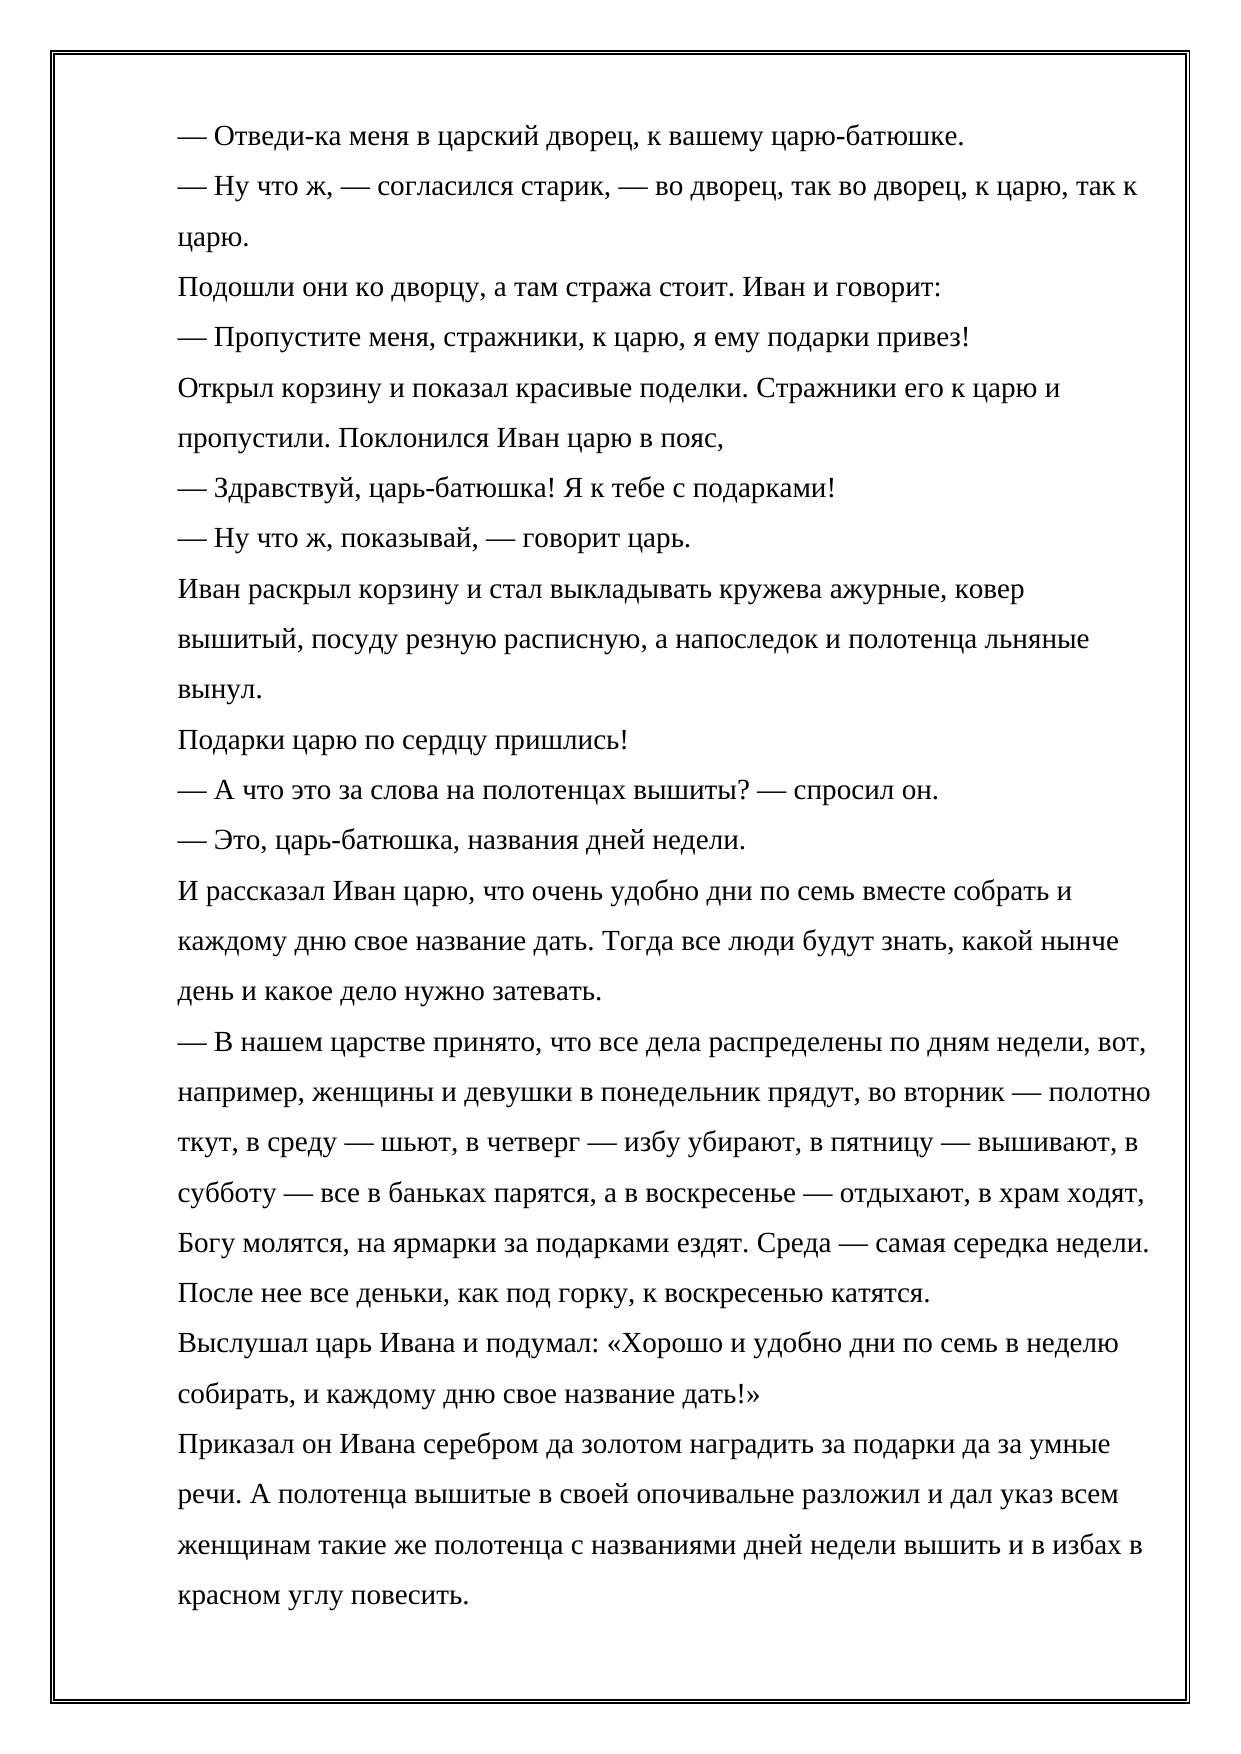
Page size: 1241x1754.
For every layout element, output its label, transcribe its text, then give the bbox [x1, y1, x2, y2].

text Открыл корзину и показал красивые поделки. Стражники его к царю и пропустили. Поклонился Иван царю в пояс, [177, 370, 1152, 453]
text Иван раскрыл корзину и стал выкладывать кружева ажурные, ковер вышитый, посуду резную расписную, а напоследок и полотенца льняные вынул. [177, 571, 1152, 705]
text Приказал он Ивана серебром да золотом наградить за подарки да за умные речи. А полотенца вышитые в своей опочивальне разложил и дал указ всем женщинам такие же полотенца с названиями дней недели вышить и в избах в красном углу повесить. [177, 1426, 1152, 1611]
text Выслушал царь Ивана и подумал: «Хорошо и удобно дни по семь в неделю собирать, и каждому дню свое название дать!» [177, 1326, 1152, 1409]
text — Ну что ж, показывай, — говорит царь. [177, 521, 1152, 554]
text И рассказал Иван царю, что очень удобно дни по семь вместе собрать и каждому дню свое название дать. Тогда все люди будут знать, какой нынче день и какое дело нужно затевать. [177, 873, 1152, 1007]
text — Отведи-ка меня в царский дворец, к вашему царю-батюшке. [177, 118, 1152, 152]
text — Здравствуй, царь-батюшка! Я к тебе с подарками! [177, 470, 1152, 504]
text — Ну что ж, — согласился старик, — во дворец, так во дворец, к царю, так к царю. [177, 168, 1152, 252]
text — Пропустите меня, стражники, к царю, я ему подарки привез! [177, 319, 1152, 353]
text — А что это за слова на полотенцах вышиты? — спросил он. [177, 772, 1152, 806]
text — Это, царь-батюшка, названия дней недели. [177, 822, 1152, 856]
text — В нашем царстве принято, что все дела распределены по дням недели, вот, например, женщины и девушки в понедельник прядут, во вторник — полотно ткут, в среду — шьют, в четверг — избу убирают, в пятницу — вышивают, в субботу — все в баньках парятся, а в воскресенье — отдыхают, в храм ходят, Богу молятся, на ярмарки за подарками ездят. Среда — самая середка недели. После нее все деньки, как под горку, к воскресенью катятся. [177, 1024, 1152, 1309]
text Подошли они ко дворцу, а там стража стоит. Иван и говорит: [177, 269, 1152, 303]
text Подарки царю по сердцу пришлись! [177, 722, 1152, 755]
